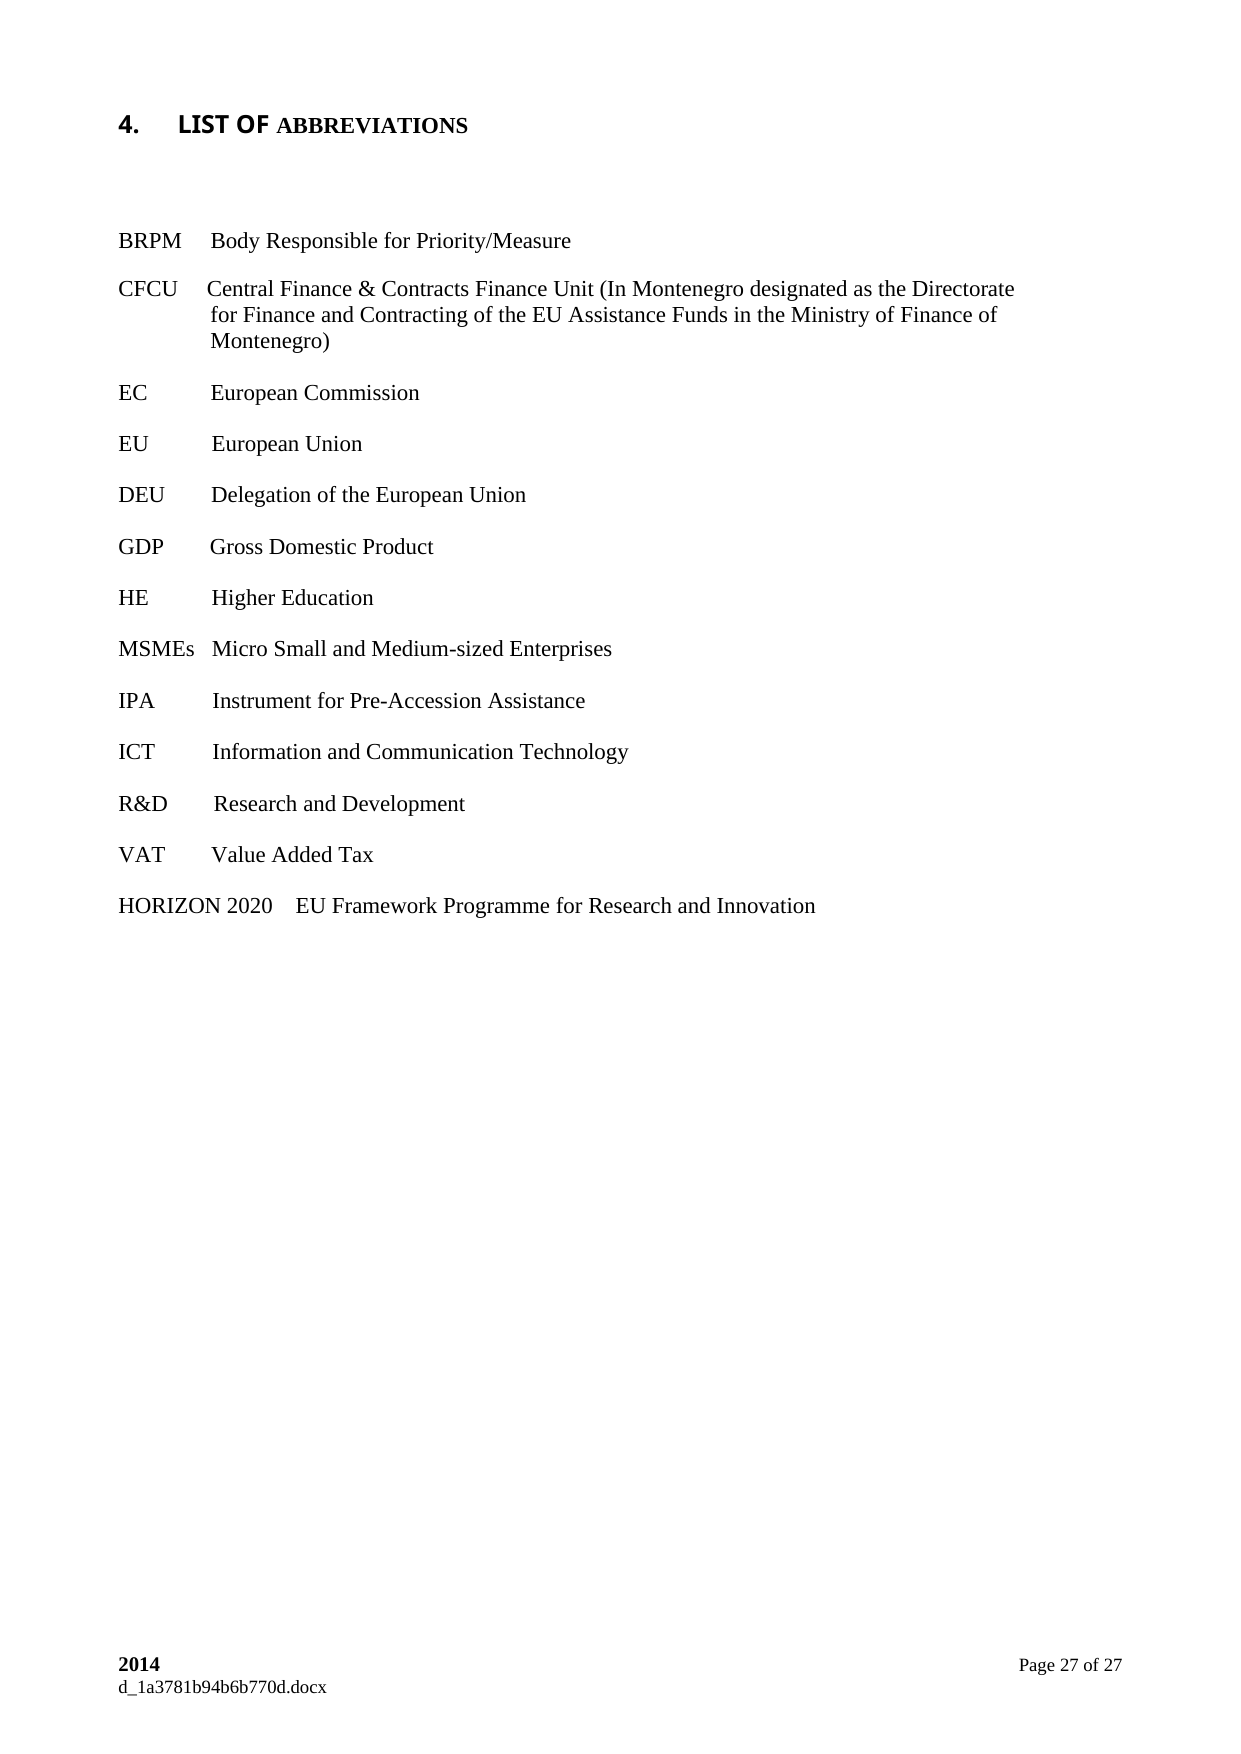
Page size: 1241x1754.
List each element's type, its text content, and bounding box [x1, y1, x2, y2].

text ICT Information and Communication Technology [118, 738, 1122, 764]
text R&D Research and Development [118, 789, 1122, 816]
text Montenegro) [118, 327, 1122, 354]
text GDP Gross Domestic Product [118, 533, 1122, 559]
text BRPM Body Responsible for Priority/Measure [118, 227, 1122, 254]
text IPA Instrument for Pre-Accession Assistance [118, 687, 1122, 713]
text DEU Delegation of the European Union [118, 481, 1122, 508]
text HORIZON 2020 EU Framework Programme for Research and Innovation [118, 892, 1122, 919]
text LIST OF ABBREVIATIONS [118, 106, 1122, 140]
text CFCU Central Finance & Contracts Finance Unit (In Montenegro designated as the Directorate [118, 275, 1122, 301]
text EC European Commission [118, 379, 1122, 405]
text VAT Value Added Tax [118, 841, 1122, 867]
text for Finance and Contracting of the EU Assistance Funds in the Ministry of Finance of [118, 301, 1122, 327]
text EU European Union [118, 430, 1122, 456]
text HE Higher Education [118, 584, 1122, 611]
text MSMEs Micro Small and Medium-sized Enterprises [118, 636, 1122, 662]
